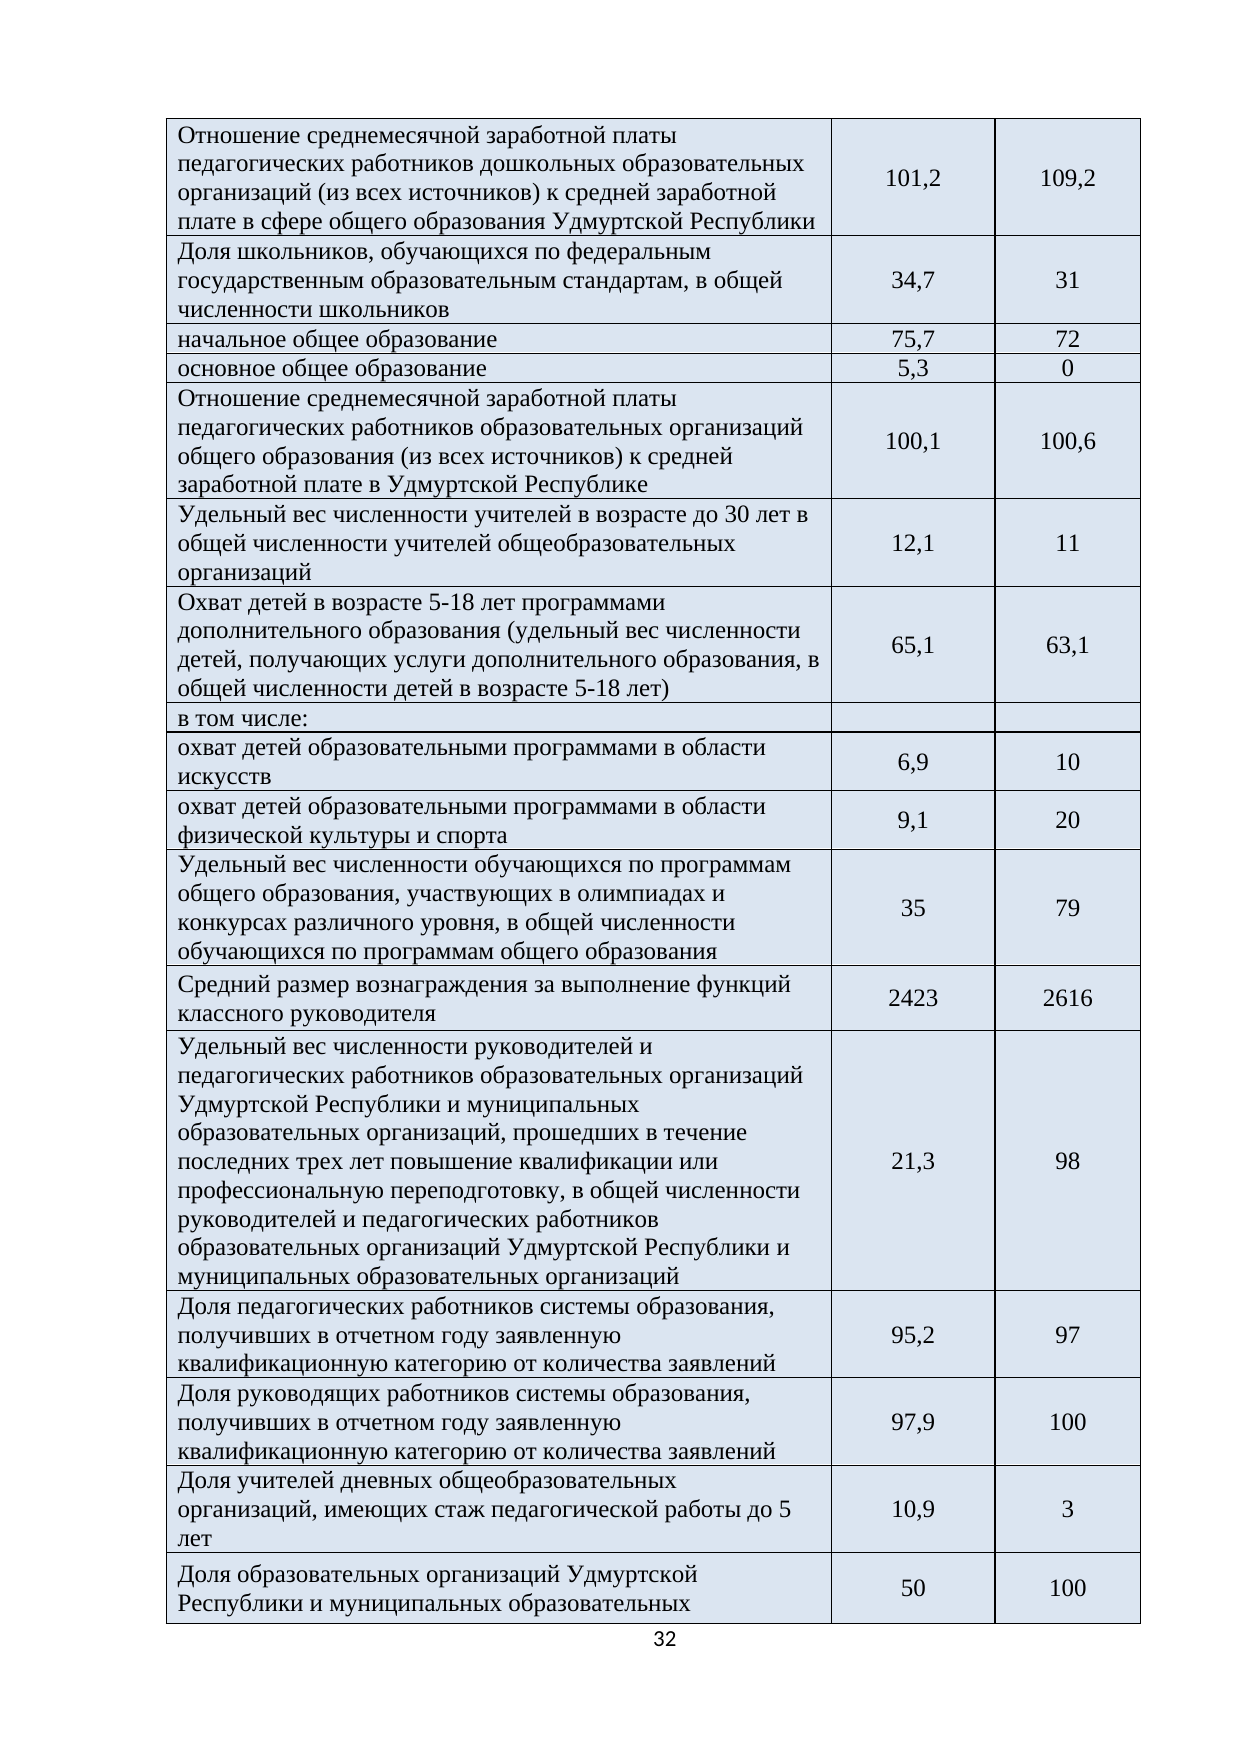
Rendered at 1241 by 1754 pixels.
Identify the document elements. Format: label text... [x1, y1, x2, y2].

table_cell 97,9 [832, 1378, 994, 1464]
table_cell 63,1 [996, 587, 1140, 702]
table_cell 50 [832, 1553, 994, 1623]
table_cell 3 [996, 1466, 1140, 1552]
table_cell в том числе: [167, 703, 831, 731]
table_cell 5,3 [832, 354, 994, 382]
table_cell Отношение среднемесячной заработной платы педагогических работников дошкольных образовательных организаций (из всех источников) к средней заработной плате в сфере общего образования Удмуртской Республики [167, 119, 831, 235]
table_cell 97 [996, 1291, 1140, 1377]
table_cell Доля руководящих работников системы образования, получивших в отчетном году заявленную квалификационную категорию от количества заявлений [167, 1378, 831, 1464]
table_cell [996, 703, 1140, 731]
table_cell 9,1 [832, 791, 994, 848]
table_cell основное общее образование [167, 354, 831, 382]
table_cell Удельный вес численности обучающихся по программам общего образования, участвующих в олимпиадах и конкурсах различного уровня, в общей численности обучающихся по программам общего образования [167, 850, 831, 964]
table_cell [832, 703, 994, 731]
table_cell охват детей образовательными программами в области физической культуры и спорта [167, 791, 831, 848]
table_cell 34,7 [832, 236, 994, 323]
table_cell 72 [996, 324, 1140, 352]
table_cell Доля учителей дневных общеобразовательных организаций, имеющих стаж педагогической работы до 5 лет [167, 1466, 831, 1552]
table_cell 35 [832, 850, 994, 964]
table_cell 6,9 [832, 733, 994, 790]
table_cell Доля школьников, обучающихся по федеральным государственным образовательным стандартам, в общей численности школьников [167, 236, 831, 323]
table_cell 101,2 [832, 119, 994, 235]
table_cell 11 [996, 499, 1140, 586]
table_cell 95,2 [832, 1291, 994, 1377]
table_cell Средний размер вознаграждения за выполнение функций классного руководителя [167, 966, 831, 1030]
table_cell 2423 [832, 966, 994, 1030]
table_cell 65,1 [832, 587, 994, 702]
table_cell 0 [996, 354, 1140, 382]
table_cell 10 [996, 733, 1140, 790]
table_cell Доля педагогических работников системы образования, получивших в отчетном году заявленную квалификационную категорию от количества заявлений [167, 1291, 831, 1377]
table_cell 100 [996, 1553, 1140, 1623]
table_cell 31 [996, 236, 1140, 323]
table_cell Удельный вес численности руководителей и педагогических работников образовательных организаций Удмуртской Республики и муниципальных образовательных организаций, прошедших в течение последних трех лет повышение квалификации или профессиональную переподготовку, в общей численности руководителей и педагогических работников образовательных организаций Удмуртской Республики и муниципальных образовательных организаций [167, 1031, 831, 1290]
table_cell 12,1 [832, 499, 994, 586]
table_cell 100,1 [832, 383, 994, 498]
table_cell Удельный вес численности учителей в возрасте до 30 лет в общей численности учителей общеобразовательных организаций [167, 499, 831, 586]
table_cell 20 [996, 791, 1140, 848]
table_cell начальное общее образование [167, 324, 831, 352]
table_cell 21,3 [832, 1031, 994, 1290]
table_cell Отношение среднемесячной заработной платы педагогических работников образовательных организаций общего образования (из всех источников) к средней заработной плате в Удмуртской Республике [167, 383, 831, 498]
table_cell 79 [996, 850, 1140, 964]
table_cell 100,6 [996, 383, 1140, 498]
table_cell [167, 1553, 831, 1623]
table_cell 10,9 [832, 1466, 994, 1552]
table_cell Охват детей в возрасте 5-18 лет программами дополнительного образования (удельный вес численности детей, получающих услуги дополнительного образования, в общей численности детей в возрасте 5-18 лет) [167, 587, 831, 702]
table_cell 98 [996, 1031, 1140, 1290]
table_cell охват детей образовательными программами в области искусств [167, 733, 831, 790]
table_cell 109,2 [996, 119, 1140, 235]
table_cell 100 [996, 1378, 1140, 1464]
table_cell 2616 [996, 966, 1140, 1030]
table_cell 75,7 [832, 324, 994, 352]
